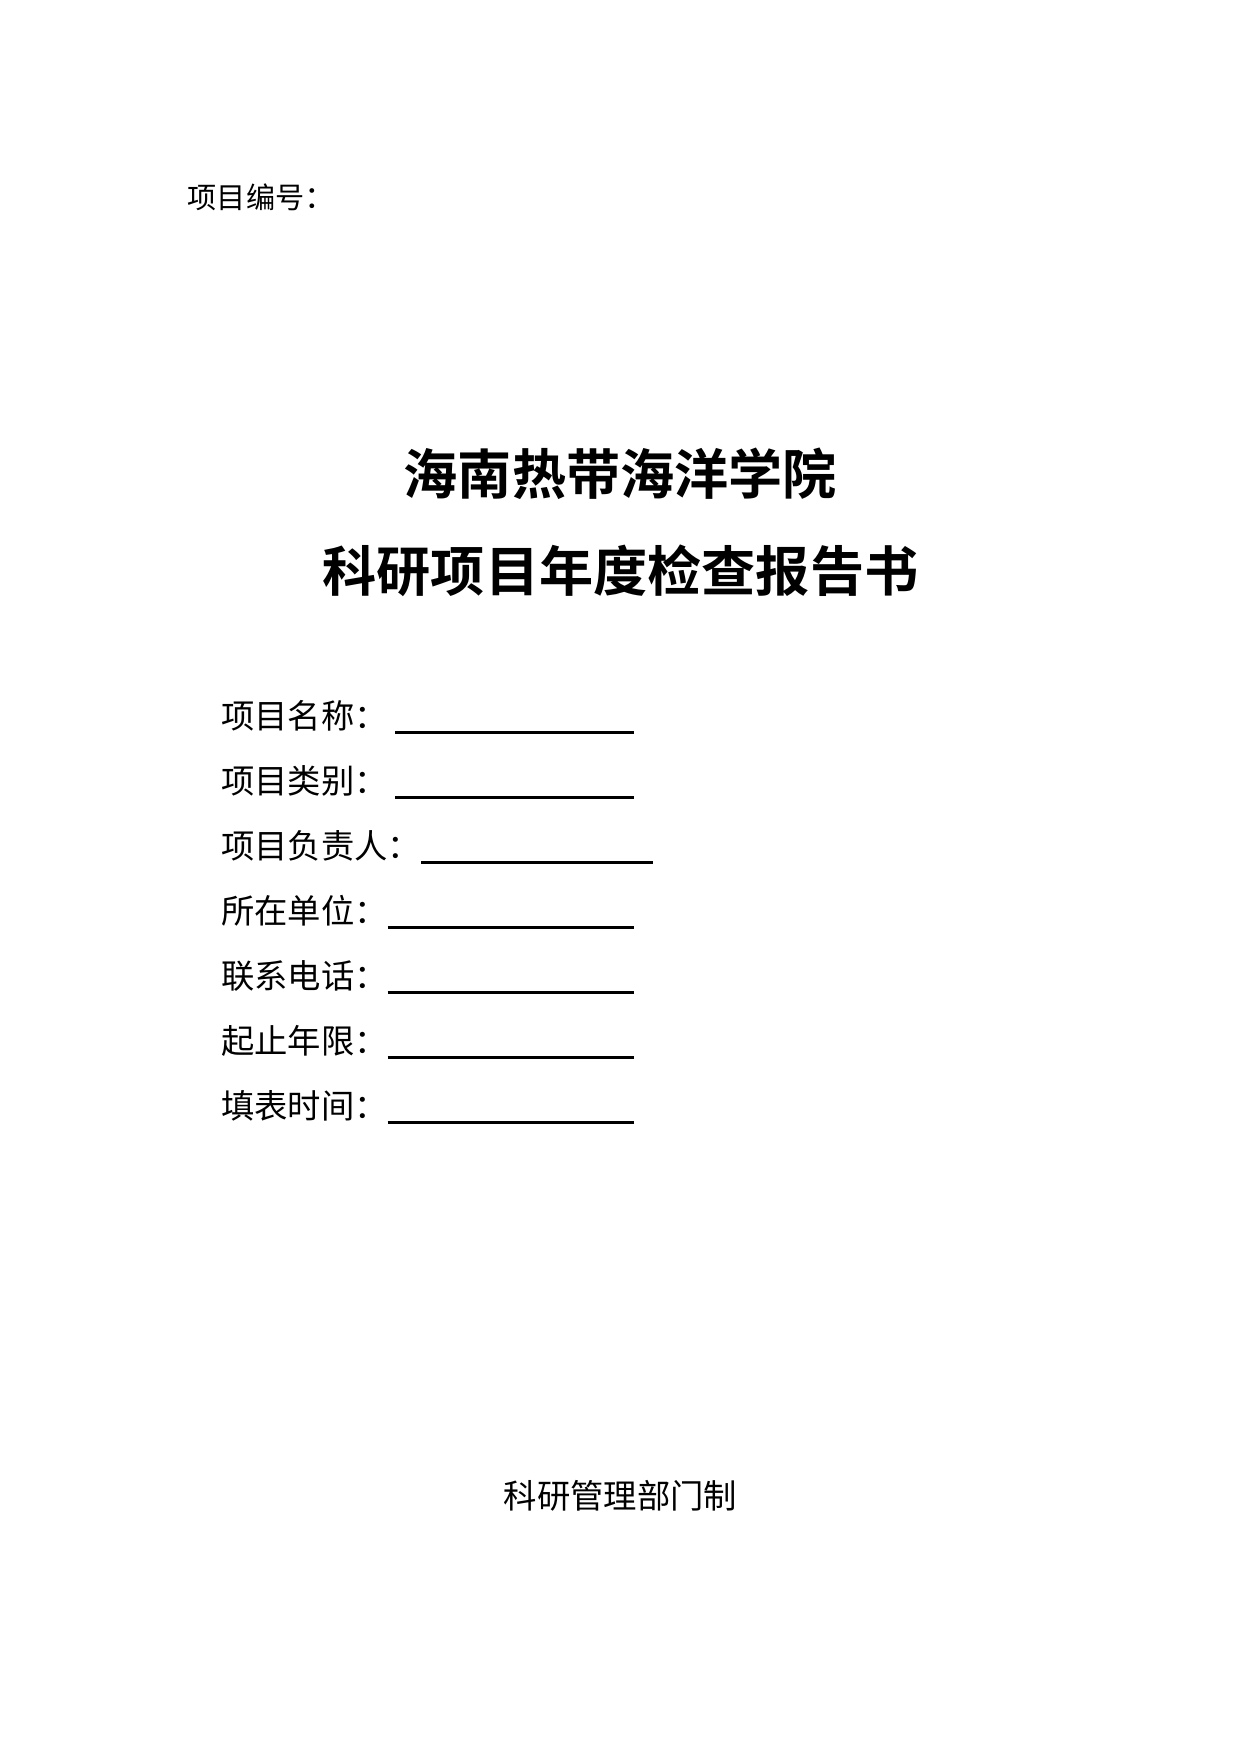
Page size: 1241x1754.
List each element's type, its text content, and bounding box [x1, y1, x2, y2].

text 项目编号： [187, 162, 1053, 227]
text 项目名称： [221, 682, 1053, 747]
text 起止年限： [221, 1007, 1053, 1072]
text 科研项目年度检查报告书 [187, 519, 1053, 617]
text 海南热带海洋学院 [187, 422, 1053, 519]
text 科研管理部门制 [187, 1462, 1053, 1527]
text 填表时间： [221, 1072, 1053, 1137]
text 项目类别： [221, 747, 1053, 812]
text 所在单位： [221, 877, 1053, 942]
text 联系电话： [221, 942, 1053, 1007]
text 项目负责人： [221, 812, 1053, 877]
